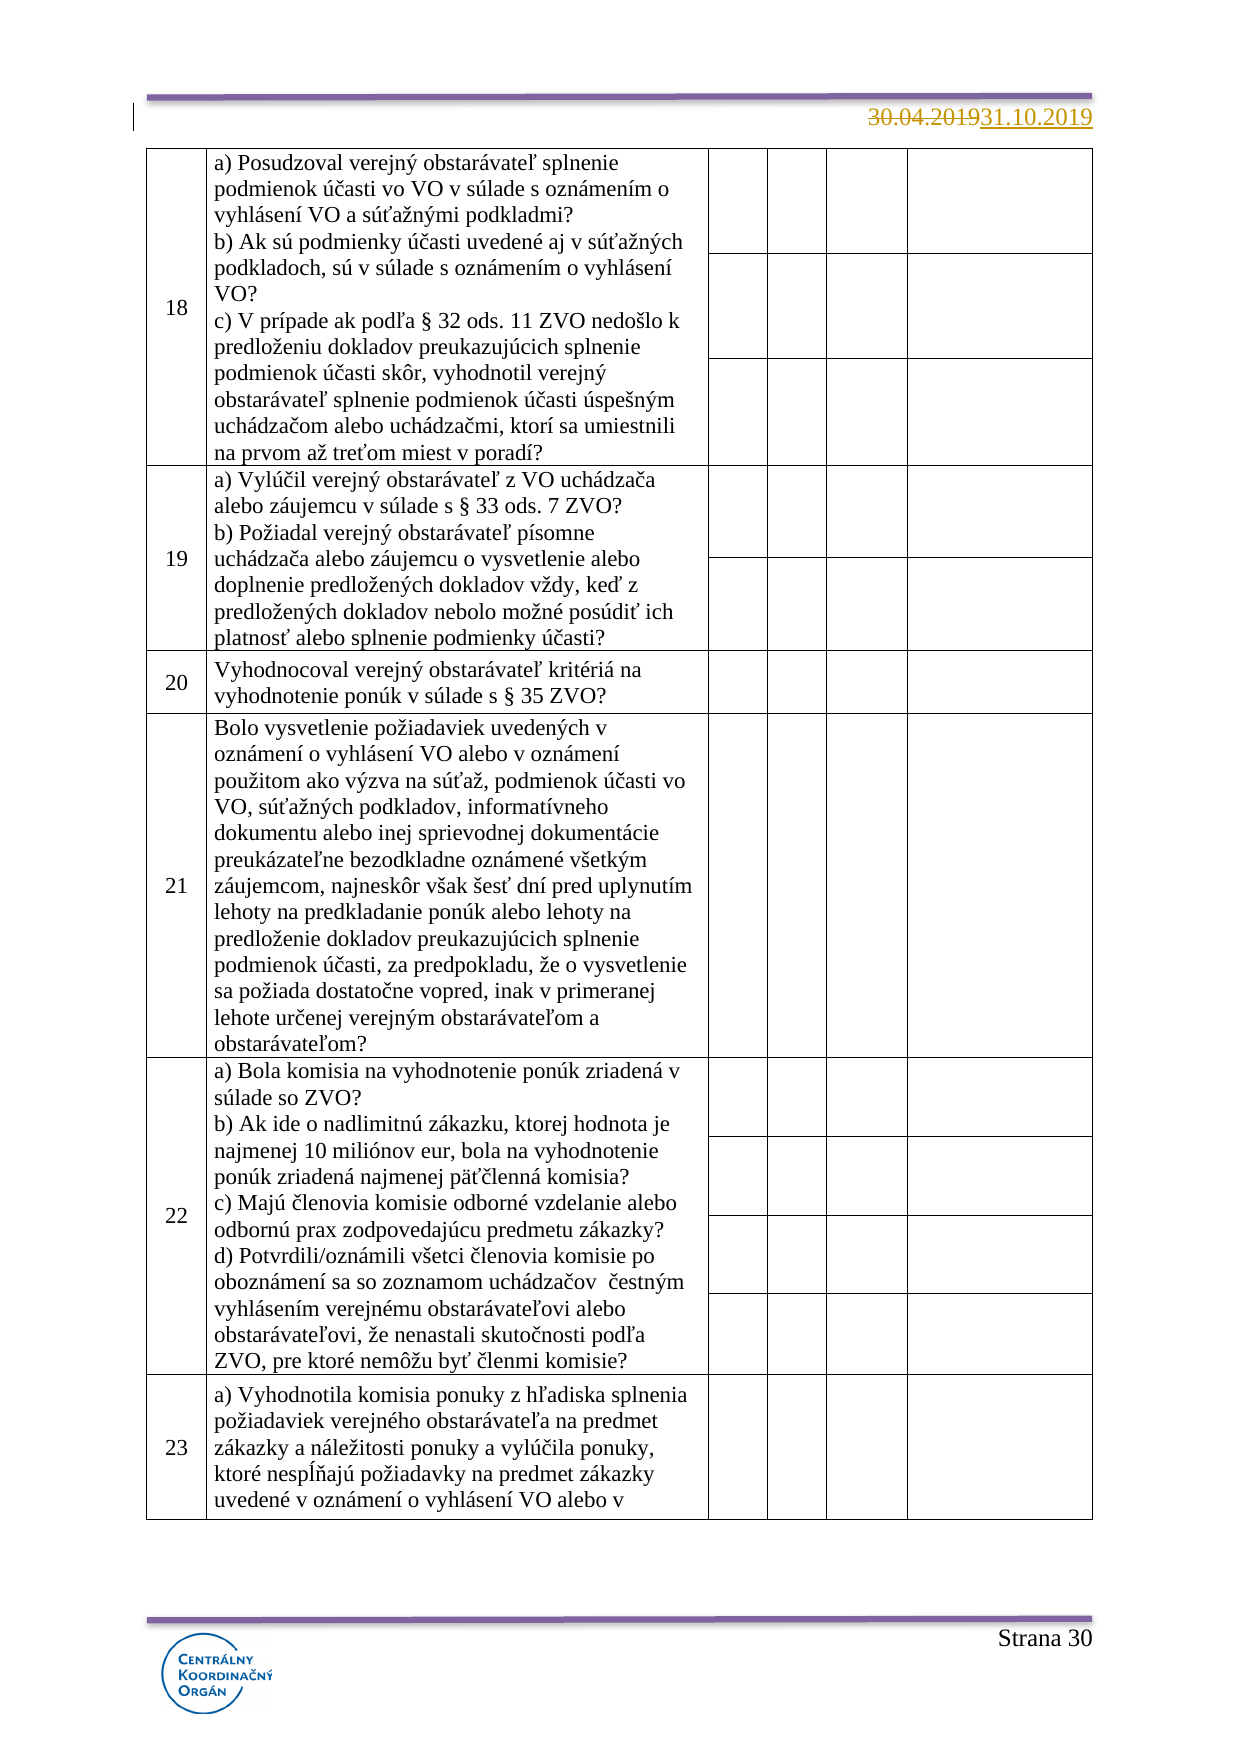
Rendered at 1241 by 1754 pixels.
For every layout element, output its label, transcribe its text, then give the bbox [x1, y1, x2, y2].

table_cell [768, 149, 826, 253]
table_cell Bolo vysvetlenie požiadaviek uvedených v oznámení o vyhlásení VO alebo v oznámení použitom ako výzva na súťaž, podmienok účasti vo VO, súťažných podkladov, informatívneho dokumentu alebo inej sprievodnej dokumentácie preukázateľne bezodkladne oznámené všetkým záujemcom, najneskôr však šesť dní pred uplynutím lehoty na predkladanie ponúk alebo lehoty na predloženie dokladov preukazujúcich splnenie podmienok účasti, za predpokladu, že o vysvetlenie sa požiada dostatočne vopred, inak v primeranej lehote určenej verejným obstarávateľom a obstarávateľom? [207, 714, 708, 1057]
table_cell [768, 1058, 826, 1136]
table_cell 19 [147, 466, 206, 650]
table_cell [768, 714, 826, 1057]
table_cell [827, 558, 907, 650]
table_cell [768, 1216, 826, 1293]
table_cell [709, 714, 767, 1057]
table_cell [827, 254, 907, 358]
table_cell [768, 1294, 826, 1374]
table_cell [709, 466, 767, 557]
table_cell [768, 651, 826, 713]
table_cell a) Bola komisia na vyhodnotenie ponúk zriadená v súlade so ZVO? b) Ak ide o nadlimitnú zákazku, ktorej hodnota je najmenej 10 miliónov eur, bola na vyhodnotenie ponúk zriadená najmenej päťčlenná komisia? c) Majú členovia komisie odborné vzdelanie alebo odbornú prax zodpovedajúcu predmetu zákazky? d) Potvrdili/oznámili všetci členovia komisie po oboznámení sa so zoznamom uchádzačov čestným vyhlásením verejnému obstarávateľovi alebo obstarávateľovi, že nenastali skutočnosti podľa ZVO, pre ktoré nemôžu byť členmi komisie? [207, 1058, 708, 1374]
table_cell [827, 1294, 907, 1374]
table_cell [908, 558, 1092, 650]
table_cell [207, 1375, 708, 1519]
table_cell 18 [147, 149, 206, 465]
table_cell a) Posudzoval verejný obstarávateľ splnenie podmienok účasti vo VO v súlade s oznámením o vyhlásení VO a súťažnými podkladmi? b) Ak sú podmienky účasti uvedené aj v súťažných podkladoch, sú v súlade s oznámením o vyhlásení VO? c) V prípade ak podľa § 32 ods. 11 ZVO nedošlo k predloženiu dokladov preukazujúcich splnenie podmienok účasti skôr, vyhodnotil verejný obstarávateľ splnenie podmienok účasti úspešným uchádzačom alebo uchádzačmi, ktorí sa umiestnili na prvom až treťom miest v poradí? [207, 149, 708, 465]
table_cell [908, 1294, 1092, 1374]
table_cell [709, 254, 767, 358]
table_cell [709, 651, 767, 713]
table_cell [768, 558, 826, 650]
table_cell [709, 1375, 767, 1519]
table_cell [908, 1058, 1092, 1136]
table_cell [709, 1058, 767, 1136]
table_cell [827, 1058, 907, 1136]
table_cell [908, 651, 1092, 713]
table_cell [827, 714, 907, 1057]
table_cell [908, 1216, 1092, 1293]
table_cell [709, 149, 767, 253]
picture [159, 1631, 272, 1713]
table_cell [908, 149, 1092, 253]
table_cell 22 [147, 1058, 206, 1374]
table_cell [827, 651, 907, 713]
table_cell [827, 1375, 907, 1519]
table_cell a) Vylúčil verejný obstarávateľ z VO uchádzača alebo záujemcu v súlade s § 33 ods. 7 ZVO? b) Požiadal verejný obstarávateľ písomne uchádzača alebo záujemcu o vysvetlenie alebo doplnenie predložených dokladov vždy, keď z predložených dokladov nebolo možné posúdiť ich platnosť alebo splnenie podmienky účasti? [207, 466, 708, 650]
table_cell [709, 1294, 767, 1374]
table_cell 23 [147, 1375, 206, 1519]
table_cell [768, 359, 826, 465]
table_cell [827, 149, 907, 253]
table_cell [709, 359, 767, 465]
table_cell [908, 359, 1092, 465]
table_cell [908, 1375, 1092, 1519]
table_cell [709, 1216, 767, 1293]
table_cell [768, 466, 826, 557]
table_cell [908, 714, 1092, 1057]
table_cell [827, 466, 907, 557]
table_cell Vyhodnocoval verejný obstarávateľ kritériá na vyhodnotenie ponúk v súlade s § 35 ZVO? [207, 651, 708, 713]
table_cell 20 [147, 651, 206, 713]
table_cell 21 [147, 714, 206, 1057]
table_cell [908, 1137, 1092, 1214]
table_cell [827, 1137, 907, 1214]
table_cell [709, 1137, 767, 1214]
table_cell [768, 254, 826, 358]
table_cell [827, 1216, 907, 1293]
table_cell [709, 558, 767, 650]
table_cell [827, 359, 907, 465]
table_cell [768, 1137, 826, 1214]
table_cell [768, 1375, 826, 1519]
table_cell [908, 466, 1092, 557]
table_cell [908, 254, 1092, 358]
